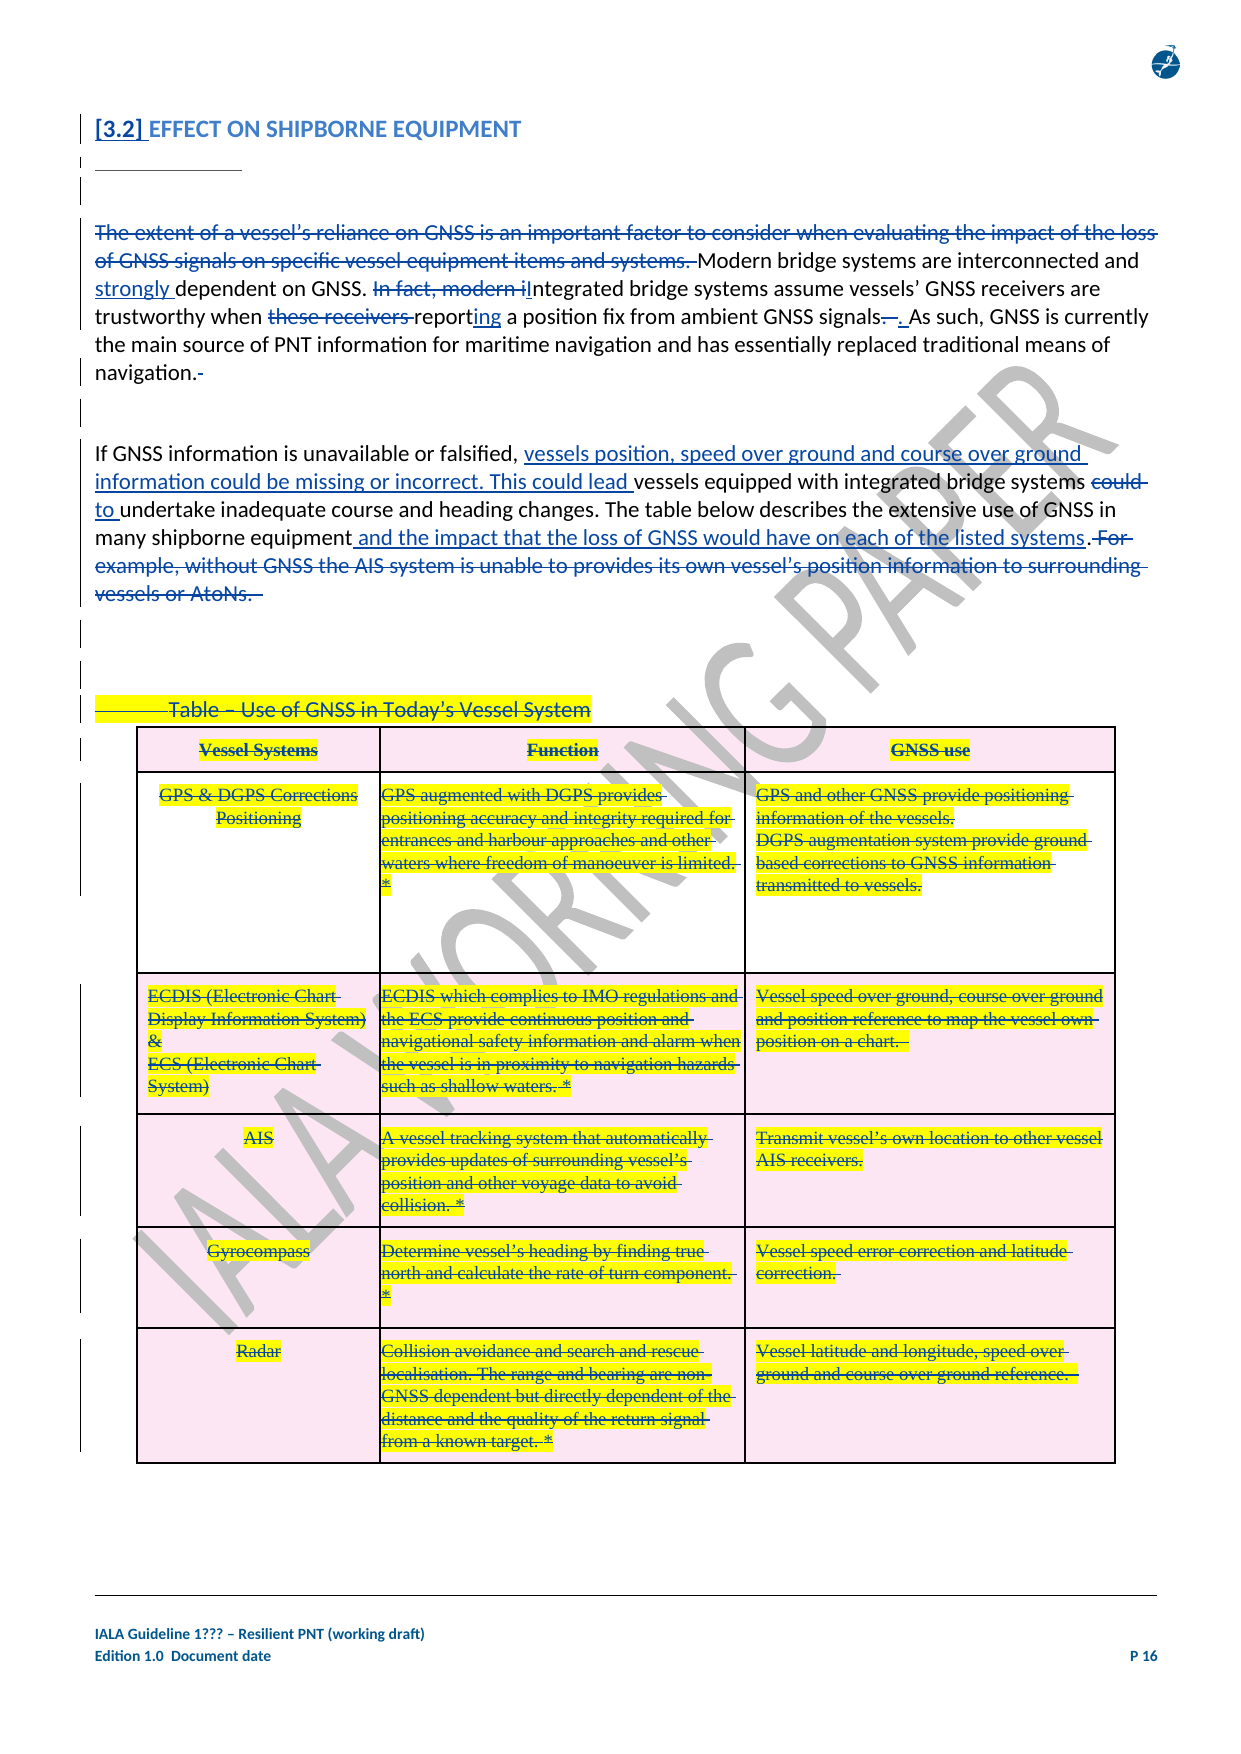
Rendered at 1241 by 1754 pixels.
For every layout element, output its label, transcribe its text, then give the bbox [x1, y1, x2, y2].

subtitle Effect on shipborne equipment [94, 113, 1084, 144]
table_cell [746, 773, 1114, 972]
text If GNSS information is unavailable or falsified, vessels equipped with integrated bridge systems undertake inadequate course and heading changes. The table below describes the extensive use of GNSS in many shipborne equipment. [94, 439, 1157, 607]
table_cell [138, 773, 379, 972]
text Modern bridge systems are interconnected and dependent on GNSS. ntegrated bridge systems assume vessels’ GNSS receivers are trustworthy when report a position fix from ambient GNSS signalsAs such, GNSS is currently the main source of PNT information for maritime navigation and has essentially replaced traditional means of navigation. [94, 234, 1157, 386]
picture [1120, 0, 1239, 114]
table_cell [381, 773, 744, 972]
